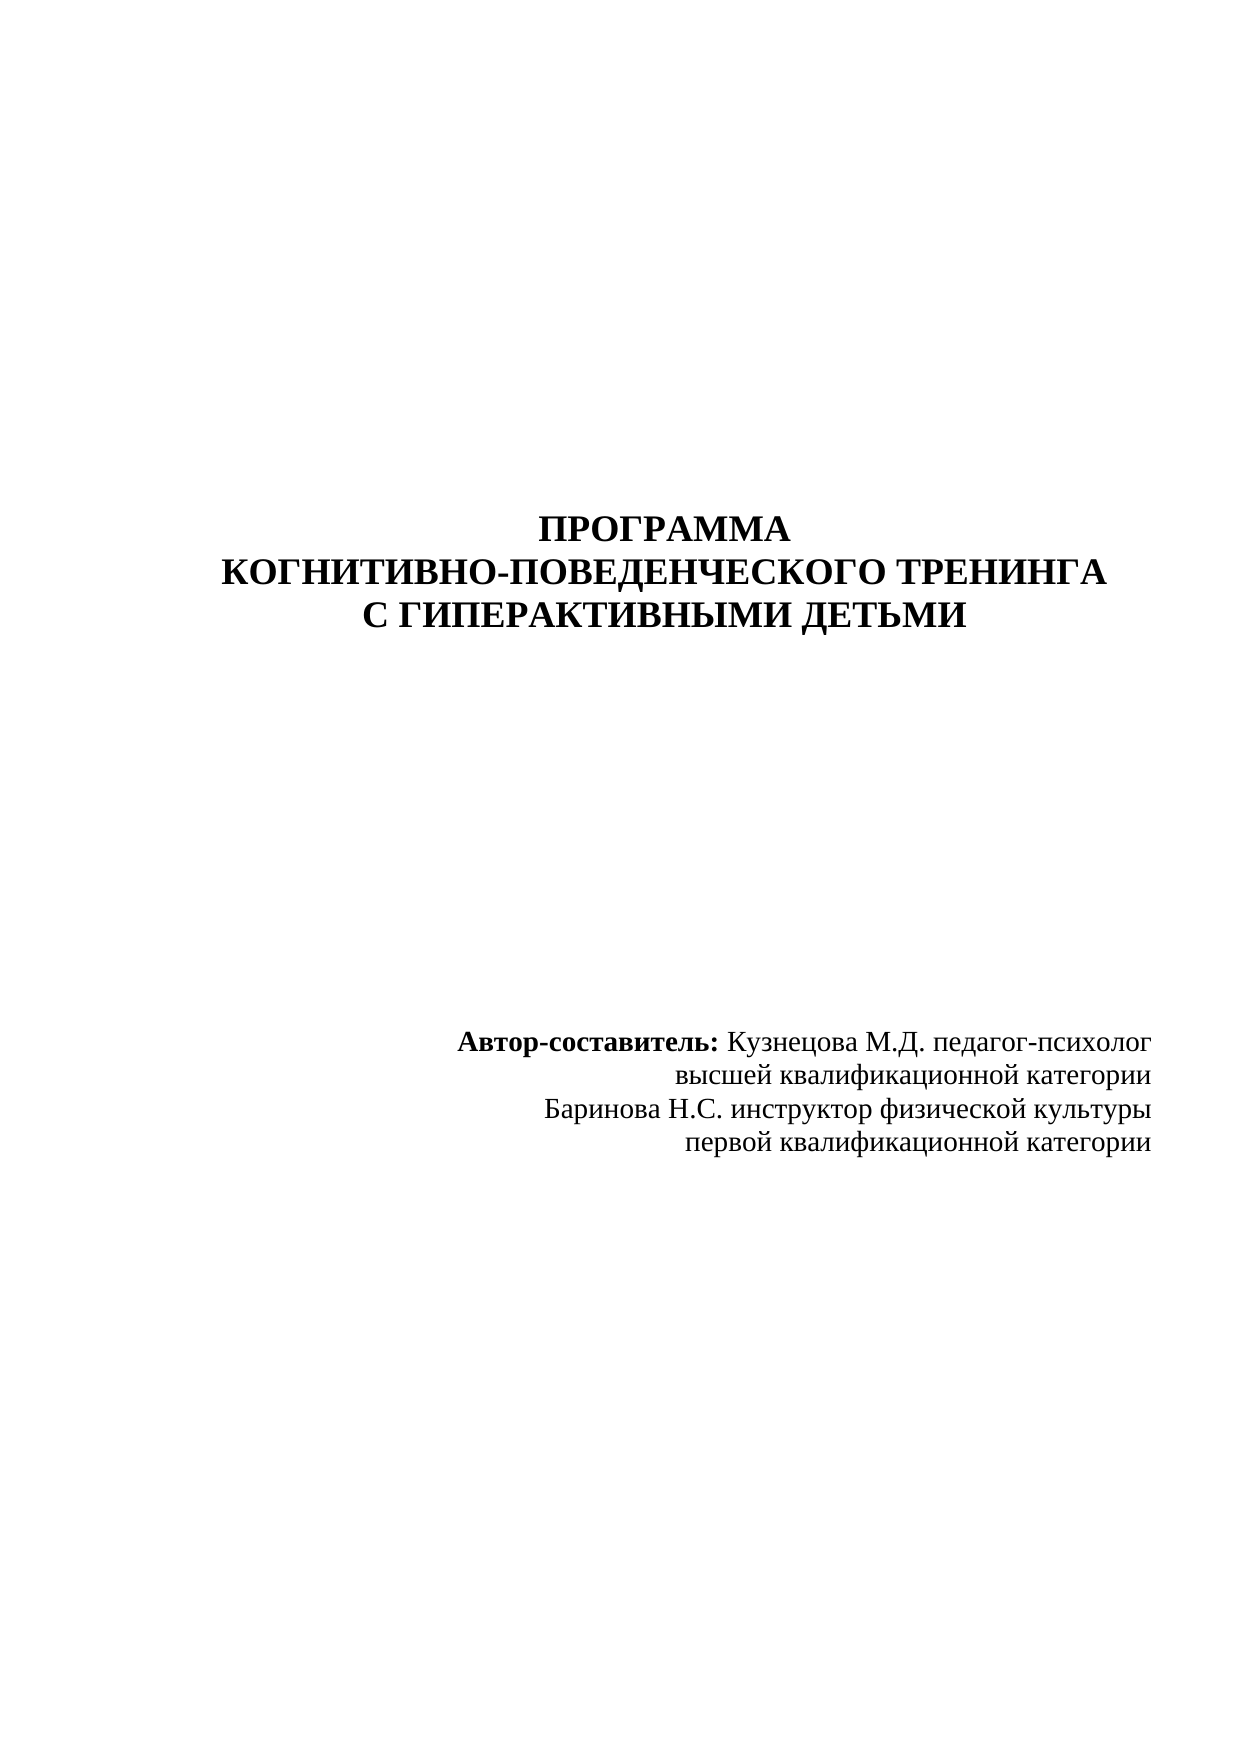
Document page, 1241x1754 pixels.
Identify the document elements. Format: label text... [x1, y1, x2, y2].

text Автор-составитель: Кузнецова М.Д. педагог-психолог [413, 1024, 1152, 1057]
text С ГИПЕРАКТИВНЫМИ ДЕТЬМИ [177, 592, 1152, 636]
text первой квалификационной категории [413, 1124, 1152, 1158]
text КОГНИТИВНО-ПОВЕДЕНЧЕСКОГО ТРЕНИНГА [177, 549, 1152, 592]
text высшей квалификационной категории [413, 1057, 1152, 1091]
text Баринова Н.С. инструктор физической культуры [413, 1091, 1152, 1124]
text ПРОГРАММА [177, 506, 1152, 549]
